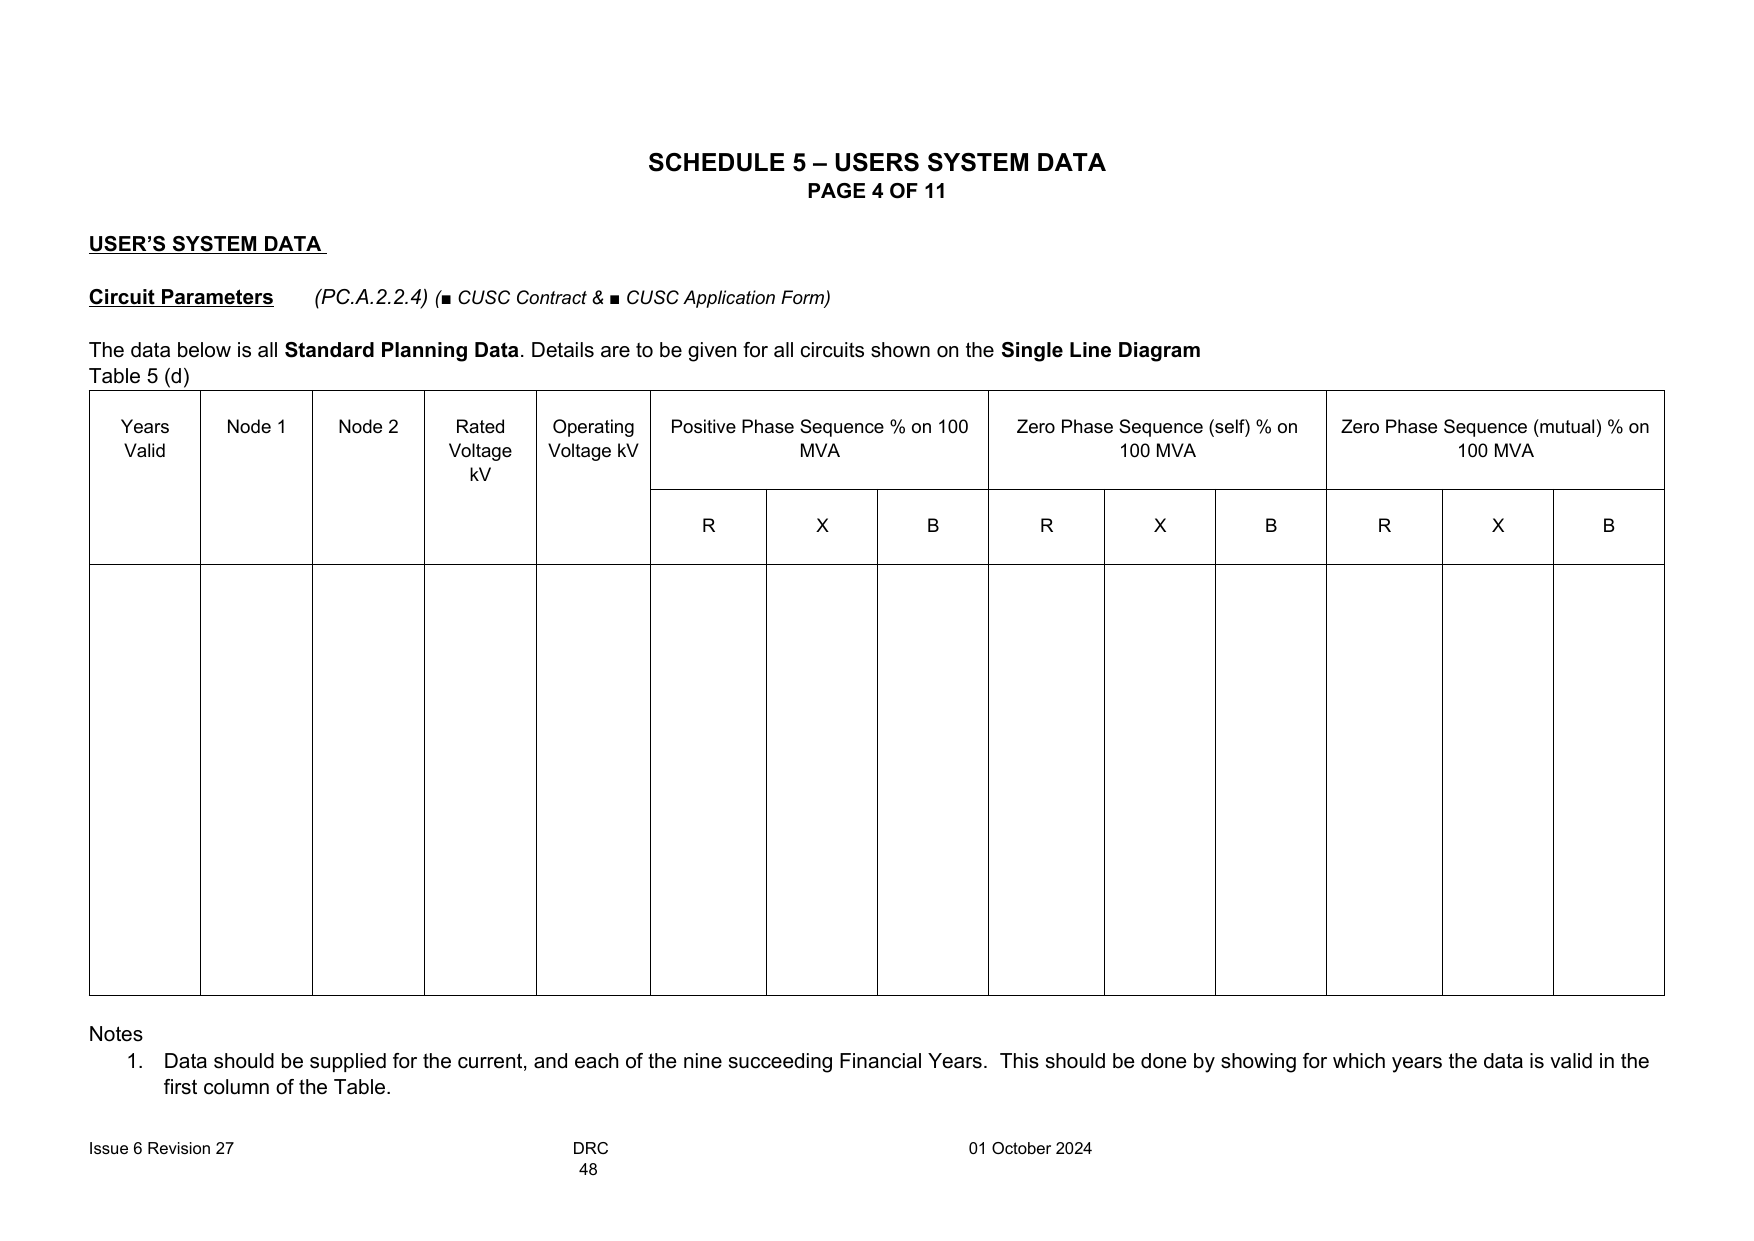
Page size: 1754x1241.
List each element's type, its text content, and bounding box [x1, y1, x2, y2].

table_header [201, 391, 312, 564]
text Table 5 (d) [89, 364, 1665, 388]
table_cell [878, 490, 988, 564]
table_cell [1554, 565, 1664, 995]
list Data should be supplied for the current, and each of the nine succeeding Financial Years. This should be done by showing for which years the data is valid in the first column of the Table. [126, 1048, 1665, 1099]
text Circuit Parameters (PC.A.2.2.4) (■ CUSC Contract & ■ CUSC Application Form) [89, 285, 1665, 309]
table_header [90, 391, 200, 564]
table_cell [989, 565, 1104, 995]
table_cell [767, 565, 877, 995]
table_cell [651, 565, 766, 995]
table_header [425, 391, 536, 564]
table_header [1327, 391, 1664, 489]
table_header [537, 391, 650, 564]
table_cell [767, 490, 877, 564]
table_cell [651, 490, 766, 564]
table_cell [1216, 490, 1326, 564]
text PAGE 4 OF 11 [89, 179, 1665, 203]
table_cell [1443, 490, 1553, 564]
text The data below is all Standard Planning Data. Details are to be given for all circuits shown on the Single Line Diagram [89, 337, 1665, 361]
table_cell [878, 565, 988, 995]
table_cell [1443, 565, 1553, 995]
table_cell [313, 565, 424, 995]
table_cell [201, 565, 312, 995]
text USER’S SYSTEM DATA [89, 232, 1665, 256]
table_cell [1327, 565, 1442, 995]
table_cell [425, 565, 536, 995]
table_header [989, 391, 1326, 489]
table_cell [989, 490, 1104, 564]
text SCHEDULE 5 – USERS SYSTEM DATA [89, 148, 1665, 176]
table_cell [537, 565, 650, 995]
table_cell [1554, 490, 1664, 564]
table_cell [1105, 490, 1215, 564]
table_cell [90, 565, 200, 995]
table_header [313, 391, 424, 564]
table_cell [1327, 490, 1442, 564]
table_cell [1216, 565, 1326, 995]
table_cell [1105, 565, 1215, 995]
text Notes [89, 1022, 1665, 1046]
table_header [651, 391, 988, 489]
